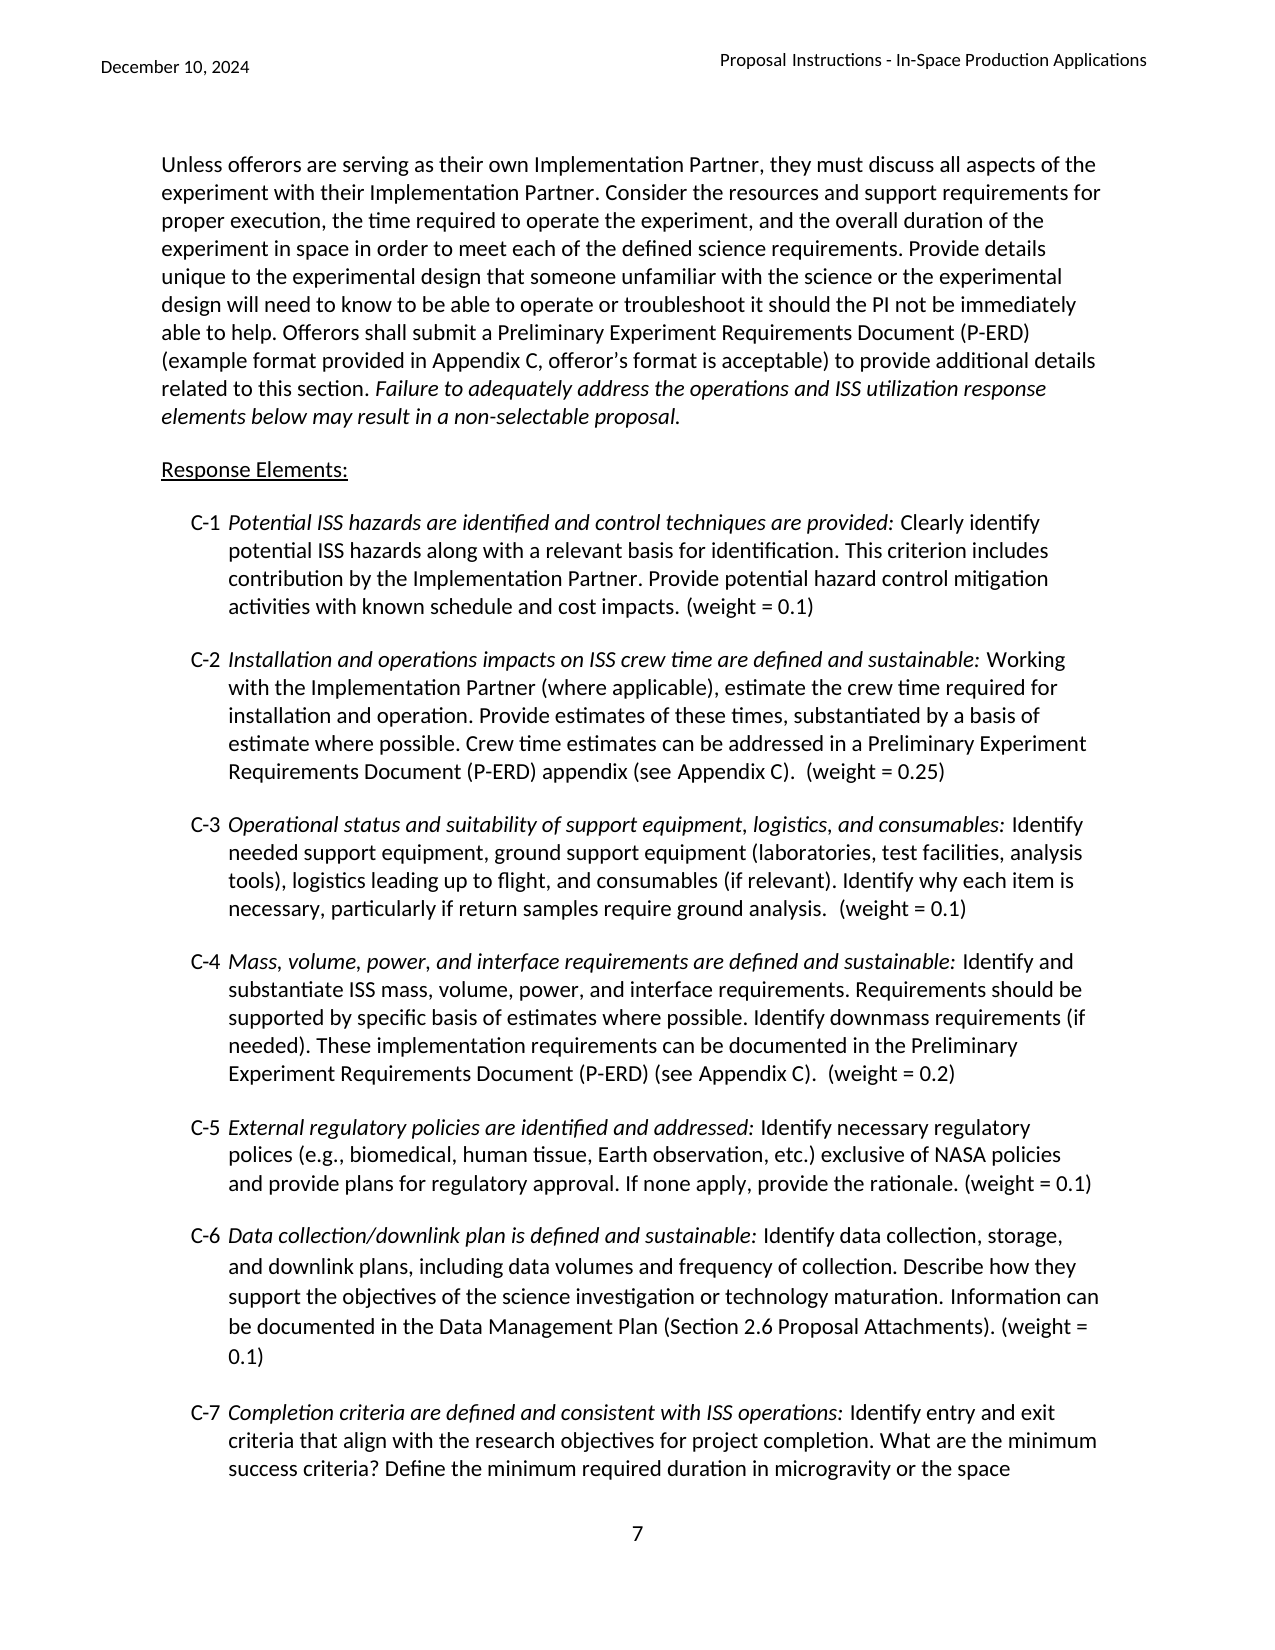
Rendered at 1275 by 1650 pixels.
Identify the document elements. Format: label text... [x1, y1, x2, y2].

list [191, 1398, 1099, 1482]
text Response Elements: [161, 455, 1125, 483]
list Potential ISS hazards are identified and control techniques are provided: Clearly identify potential ISS hazards along with a relevant basis for identification. This criterion includes contribution by the Implementation Partner. Provide potential hazard control mitigation activities with known schedule and cost impacts. (weight = 0.1) [191, 508, 1099, 620]
text Unless offerors are serving as their own Implementation Partner, they must discuss all aspects of the experiment with their Implementation Partner. Consider the resources and support requirements for proper execution, the time required to operate the experiment, and the overall duration of the experiment in space in order to meet each of the defined science requirements. Provide details unique to the experimental design that someone unfamiliar with the science or the experimental design will need to know to be able to operate or troubleshoot it should the PI not be immediately able to help. Offerors shall submit a Preliminary Experiment Requirements Document (P-ERD) (example format provided in Appendix C, offeror’s format is acceptable) to provide additional details related to this section. Failure to adequately address the operations and ISS utilization response elements below may result in a non-selectable proposal. [161, 150, 1111, 430]
list Data collection/downlink plan is defined and sustainable: Identify data collection, storage, and downlink plans, including data volumes and frequency of collection. Describe how they support the objectives of the science investigation or technology maturation. Information can be documented in the Data Management Plan (Section 2.6 Proposal Attachments). (weight = 0.1) [191, 1222, 1099, 1371]
list Mass, volume, power, and interface requirements are defined and sustainable: Identify and substantiate ISS mass, volume, power, and interface requirements. Requirements should be supported by specific basis of estimates where possible. Identify downmass requirements (if needed). These implementation requirements can be documented in the Preliminary Experiment Requirements Document (P-ERD) (see Appendix C). (weight = 0.2) [191, 947, 1099, 1088]
list External regulatory policies are identified and addressed: Identify necessary regulatory polices (e.g., biomedical, human tissue, Earth observation, etc.) exclusive of NASA policies and provide plans for regulatory approval. If none apply, provide the rationale. (weight = 0.1) [191, 1113, 1099, 1197]
list Operational status and suitability of support equipment, logistics, and consumables: Identify needed support equipment, ground support equipment (laboratories, test facilities, analysis tools), logistics leading up to flight, and consumables (if relevant). Identify why each item is necessary, particularly if return samples require ground analysis. (weight = 0.1) [191, 810, 1099, 922]
list Installation and operations impacts on ISS crew time are defined and sustainable: Working with the Implementation Partner (where applicable), estimate the crew time required for installation and operation. Provide estimates of these times, substantiated by a basis of estimate where possible. Crew time estimates can be addressed in a Preliminary Experiment Requirements Document (P-ERD) appendix (see Appendix C). (weight = 0.25) [191, 645, 1099, 785]
